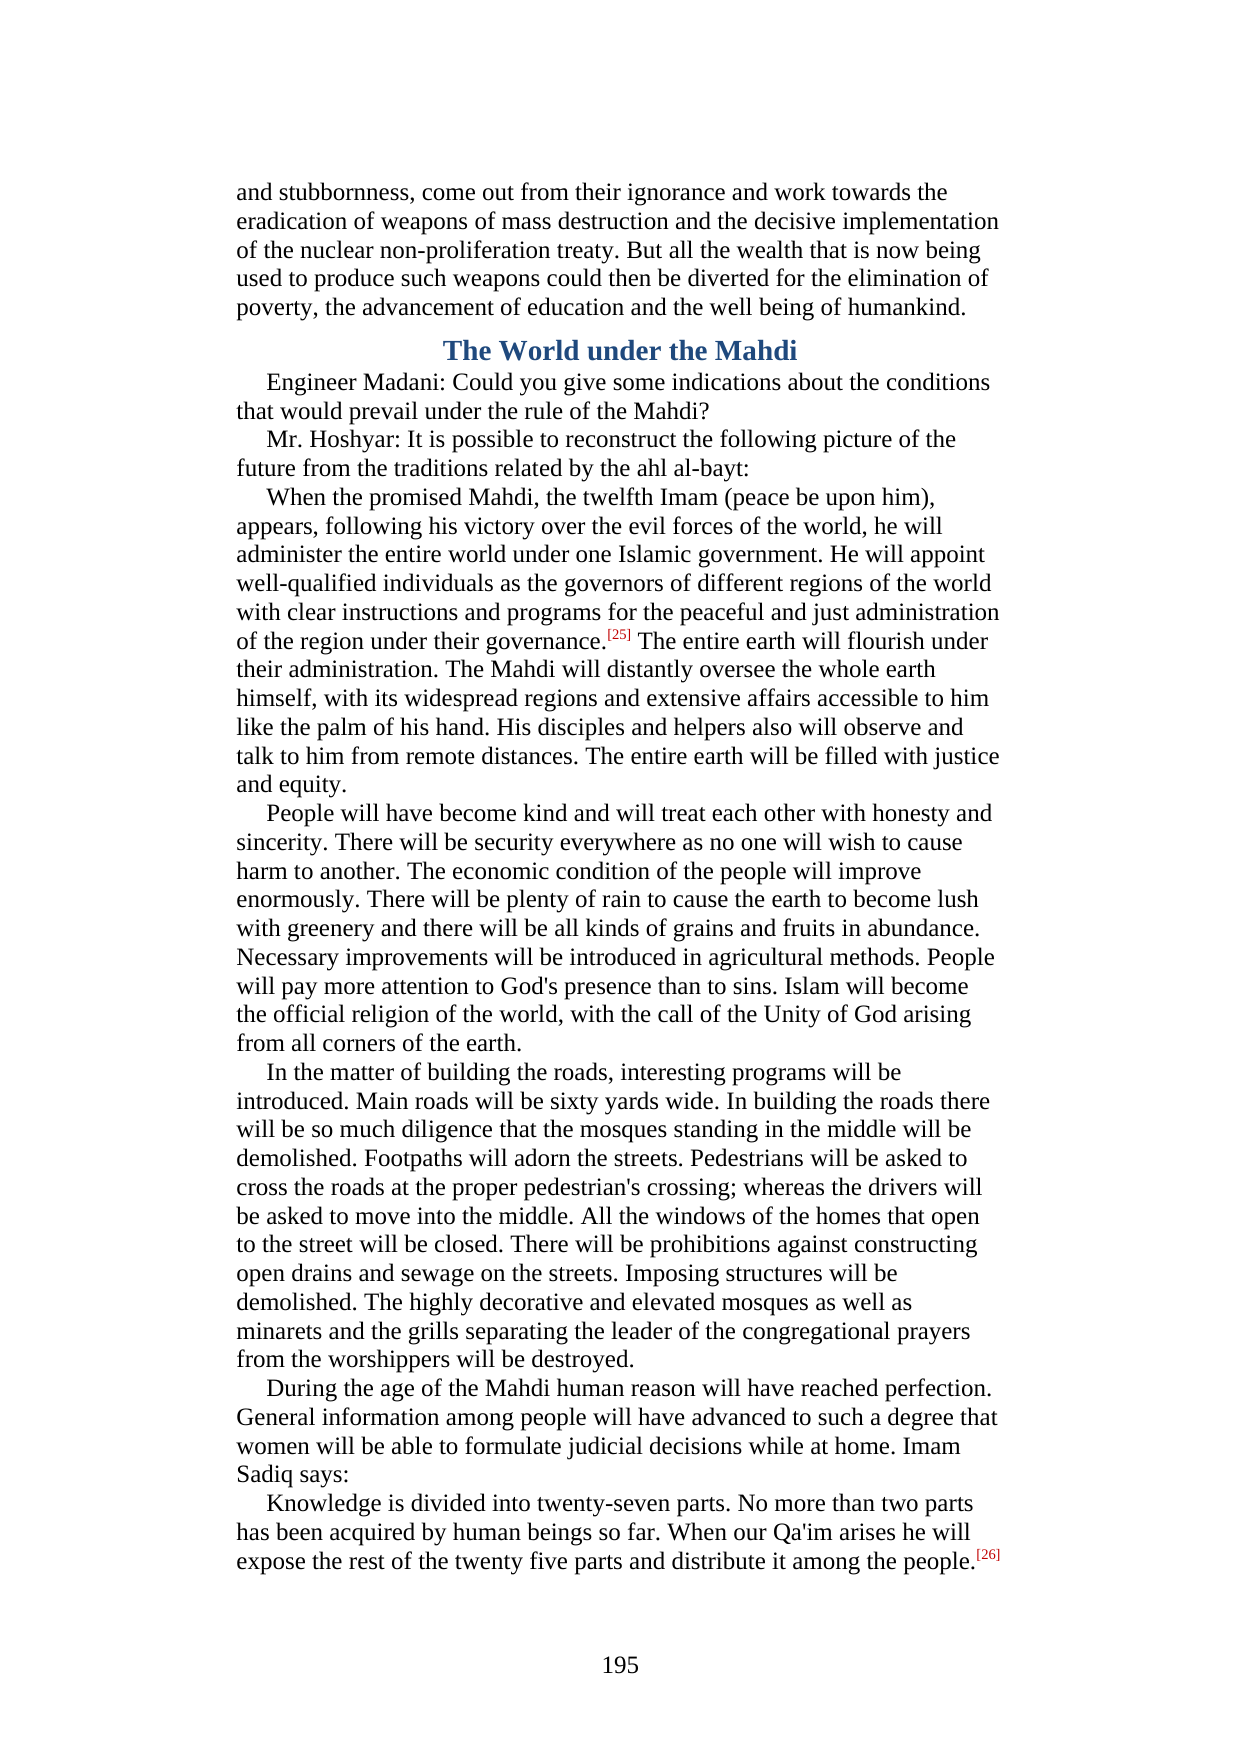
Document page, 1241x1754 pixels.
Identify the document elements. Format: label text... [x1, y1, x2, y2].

text When the promised Mahdi, the twelfth Imam (peace be upon him), appears, following his victory over the evil forces of the world, he will administer the entire world under one Islamic government. He will appoint well-qualified individuals as the governors of different regions of the world with clear instructions and programs for the peaceful and just administration of the region under their governance.[25] The entire earth will flourish under their administration. The Mahdi will distantly oversee the whole earth himself, with its widespread regions and extensive affairs accessible to him like the palm of his hand. His disciples and helpers also will observe and talk to him from remote distances. The entire earth will be filled with justice and equity. [236, 482, 1004, 798]
text Knowledge is divided into twenty-seven parts. No more than two parts has been acquired by human beings so far. When our Qa'im arises he will expose the rest of the twenty five parts and distribute it among the people.[26] [236, 1488, 1004, 1574]
text Mr. Hoshyar: It is possible to reconstruct the following picture of the future from the traditions related by the ahl al-bayt: [236, 424, 1004, 482]
text During the age of the Mahdi human reason will have reached perfection. General information among people will have advanced to such a degree that women will be able to formulate judicial decisions while at home. Imam Sadiq says: [236, 1373, 1004, 1488]
text In the matter of building the roads, interesting programs will be introduced. Main roads will be sixty yards wide. In building the roads there will be so much diligence that the mosques standing in the middle will be demolished. Footpaths will adorn the streets. Pedestrians will be asked to cross the roads at the proper pedestrian's crossing; whereas the drivers will be asked to move into the middle. All the windows of the homes that open to the street will be closed. There will be prohibitions against constructing open drains and sewage on the streets. Imposing structures will be demolished. The highly decorative and elevated mosques as well as minarets and the grills separating the leader of the congregational prayers from the worshippers will be destroyed. [236, 1057, 1004, 1373]
text Engineer Madani: Could you give some indications about the conditions that would prevail under the rule of the Mahdi? [236, 367, 1004, 424]
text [236, 177, 1004, 321]
subtitle The World under the Mahdi [236, 333, 1004, 367]
text People will have become kind and will treat each other with honesty and sincerity. There will be security everywhere as no one will wish to cause harm to another. The economic condition of the people will improve enormously. There will be plenty of rain to cause the earth to become lush with greenery and there will be all kinds of grains and fruits in abundance. Necessary improvements will be introduced in agricultural methods. People will pay more attention to God's presence than to sins. Islam will become the official religion of the world, with the call of the Unity of God arising from all corners of the earth. [236, 798, 1004, 1057]
